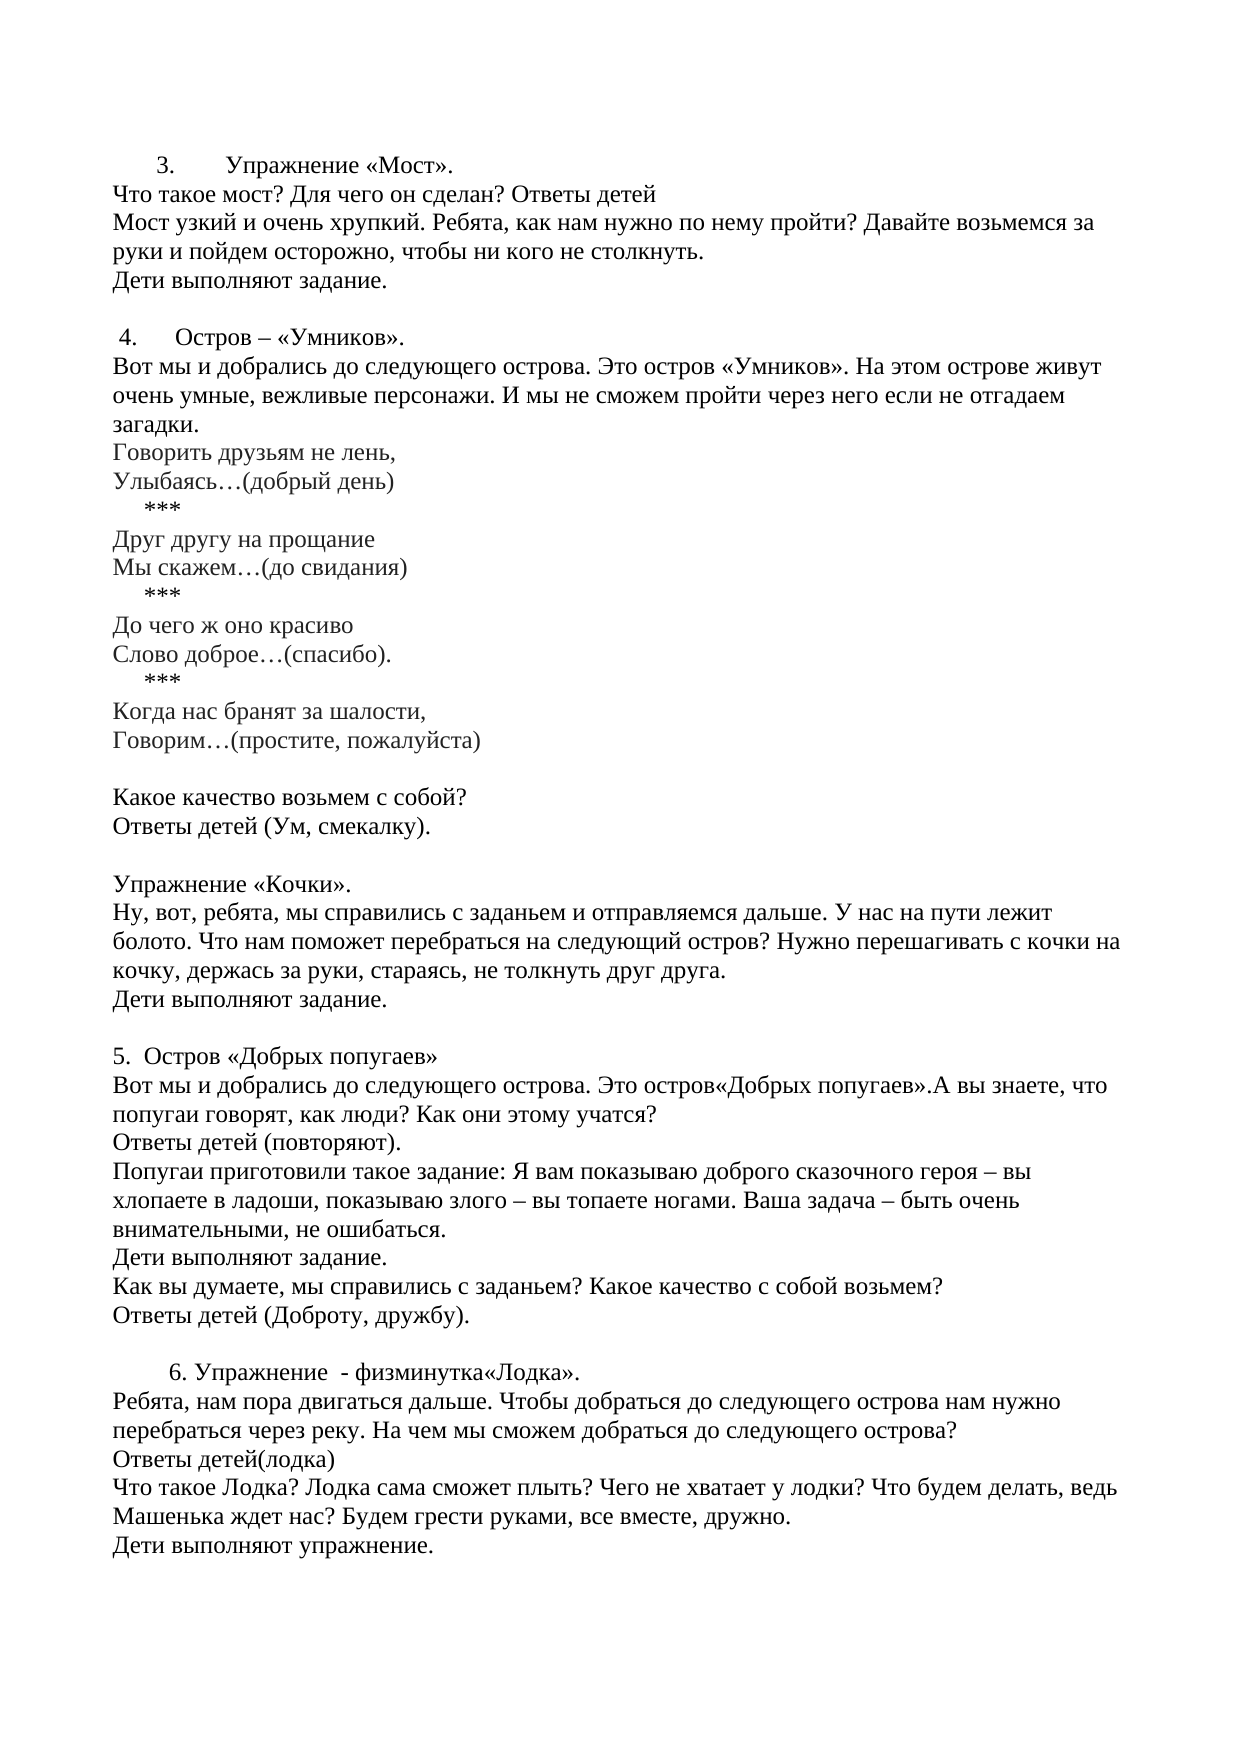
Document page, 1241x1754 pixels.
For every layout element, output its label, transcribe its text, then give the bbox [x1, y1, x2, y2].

text Дети выполняют задание. [112, 265, 1128, 294]
text Говорить друзьям не лень, [112, 437, 1128, 466]
text Дети выполняют упражнение. [112, 1530, 1128, 1559]
text Когда нас бранят за шалости, [112, 696, 1128, 725]
text Мост узкий и очень хрупкий. Ребята, как нам нужно по нему пройти? Давайте возьмемся за руки и пойдем осторожно, чтобы ни кого не столкнуть. [112, 207, 1128, 265]
text Дети выполняют задание. [112, 1242, 1128, 1271]
text *** [112, 667, 1128, 696]
text 3. Упражнение «Мост». [112, 150, 1128, 179]
text Говорим…(простите, пожалуйста) [112, 725, 1128, 754]
text Ответы детей (Доброту, дружбу). [112, 1300, 1128, 1329]
text До чего ж оно красиво [112, 610, 1128, 639]
text Вот мы и добрались до следующего острова. Это остров«Добрых попугаев».А вы знаете, что попугаи говорят, как люди? Как они этому учатся? [112, 1070, 1128, 1127]
text Как вы думаете, мы справились с заданьем? Какое качество с собой возьмем? [112, 1271, 1128, 1300]
text Ответы детей (повторяют). [112, 1127, 1128, 1156]
text *** [112, 495, 1128, 524]
text Ответы детей(лодка) [112, 1444, 1128, 1472]
text 6. Упражнение - физминутка«Лодка». [112, 1357, 1128, 1386]
text Какое качество возьмем с собой? [112, 782, 1128, 811]
text Друг другу на прощание [112, 524, 1128, 552]
text *** [112, 581, 1128, 610]
text Улыбаясь…(добрый день) [112, 466, 1128, 495]
text Что такое Лодка? Лодка сама сможет плыть? Чего не хватает у лодки? Что будем делать, ведь Машенька ждет нас? Будем грести руками, все вместе, дружно. [112, 1472, 1128, 1530]
text Ответы детей (Ум, смекалку). [112, 811, 1128, 840]
text Что такое мост? Для чего он сделан? Ответы детей [112, 179, 1128, 207]
text 5. Остров «Добрых попугаев» [112, 1041, 1128, 1070]
text Попугаи приготовили такое задание: Я вам показываю доброго сказочного героя – вы хлопаете в ладоши, показываю злого – вы топаете ногами. Ваша задача – быть очень внимательными, не ошибаться. [112, 1156, 1128, 1242]
text Мы скажем…(до свидания) [112, 552, 1128, 581]
text Ребята, нам пора двигаться дальше. Чтобы добраться до следующего острова нам нужно перебраться через реку. На чем мы сможем добраться до следующего острова? [112, 1386, 1128, 1444]
text Дети выполняют задание. [112, 984, 1128, 1012]
text Ну, вот, ребята, мы справились с заданьем и отправляемся дальше. У нас на пути лежит болото. Что нам поможет перебраться на следующий остров? Нужно перешагивать с кочки на кочку, держась за руки, стараясь, не толкнуть друг друга. [112, 897, 1128, 984]
text Слово доброе…(спасибо). [112, 639, 1128, 667]
text Упражнение «Кочки». [112, 869, 1128, 897]
text 4. Остров – «Умников». [112, 322, 1128, 351]
text Вот мы и добрались до следующего острова. Это остров «Умников». На этом острове живут очень умные, вежливые персонажи. И мы не сможем пройти через него если не отгадаем загадки. [112, 351, 1128, 437]
